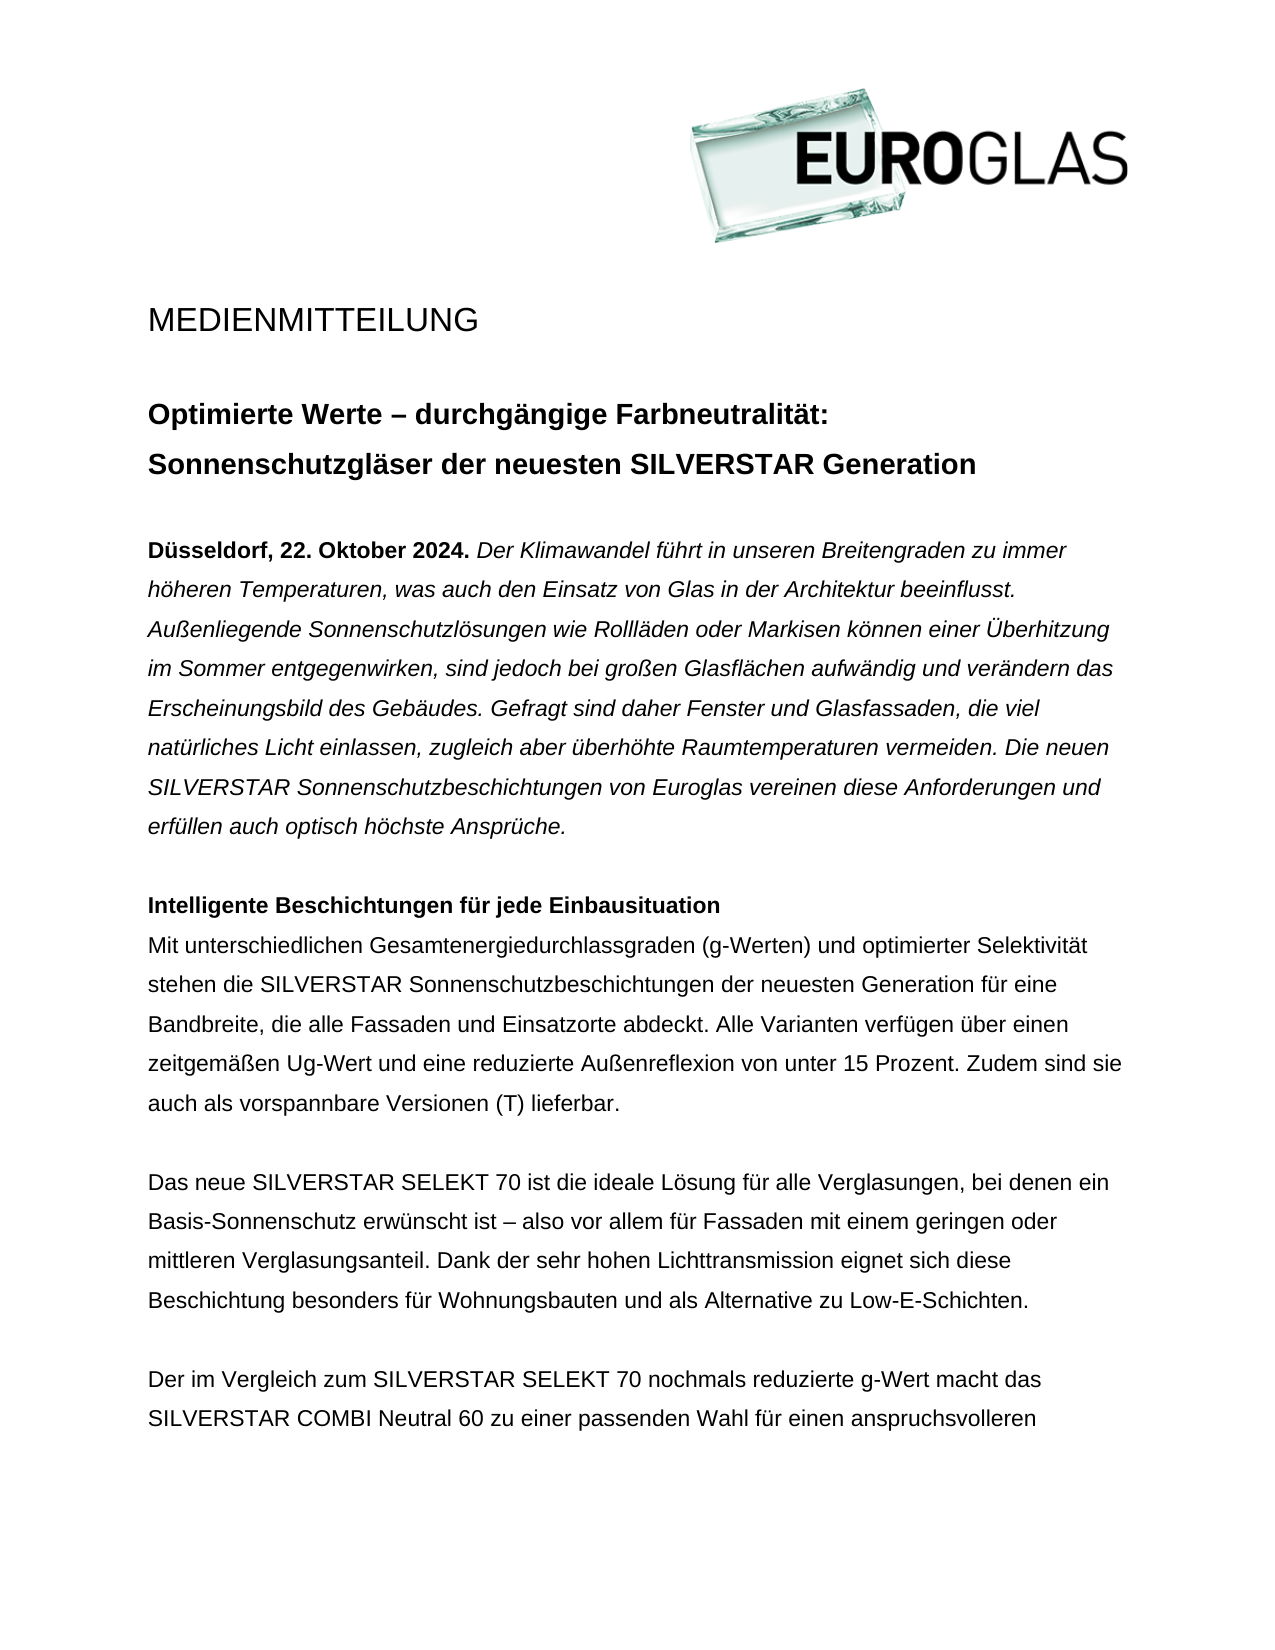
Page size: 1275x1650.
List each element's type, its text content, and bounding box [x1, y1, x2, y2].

text MEDIENMITTEILUNG [148, 299, 1127, 338]
text Mit unterschiedlichen Gesamtenergiedurchlassgraden (g-Werten) und optimierter Selektivität stehen die SILVERSTAR Sonnenschutzbeschichtungen der neuesten Generation für eine Bandbreite, die alle Fassaden und Einsatzorte abdeckt. Alle Varianten verfügen über einen zeitgemäßen Ug-Wert und eine reduzierte Außenreflexion von unter 15 Prozent. Zudem sind sie auch als vorspannbare Versionen (T) lieferbar. [148, 932, 1127, 1116]
picture [689, 88, 1128, 243]
text Das neue SILVERSTAR SELEKT 70 ist die ideale Lösung für alle Verglasungen, bei denen ein Basis-Sonnenschutz erwünscht ist – also vor allem für Fassaden mit einem geringen oder mittleren Verglasungsanteil. Dank der sehr hohen Lichttransmission eignet sich diese Beschichtung besonders für Wohnungsbauten und als Alternative zu Low-E-Schichten. [148, 1168, 1127, 1313]
text Intelligente Beschichtungen für jede Einbausituation [148, 892, 1127, 918]
text Düsseldorf, 22. Oktober 2024. Der Klimawandel führt in unseren Breitengraden zu immer höheren Temperaturen, was auch den Einsatz von Glas in der Architektur beeinflusst. Außenliegende Sonnenschutzlösungen wie Rollläden oder Markisen können einer Überhitzung im Sommer entgegenwirken, sind jedoch bei großen Glasflächen aufwändig und verändern das Erscheinungsbild des Gebäudes. Gefragt sind daher Fenster und Glasfassaden, die viel natürliches Licht einlassen, zugleich aber überhöhte Raumtemperaturen vermeiden. Die neuen SILVERSTAR Sonnenschutzbeschichtungen von Euroglas vereinen diese Anforderungen und erfüllen auch optisch höchste Ansprüche. [148, 537, 1127, 839]
text Optimierte Werte – durchgängige Farbneutralität: Sonnenschutzgläser der neuesten SILVERSTAR Generation [148, 397, 1127, 481]
